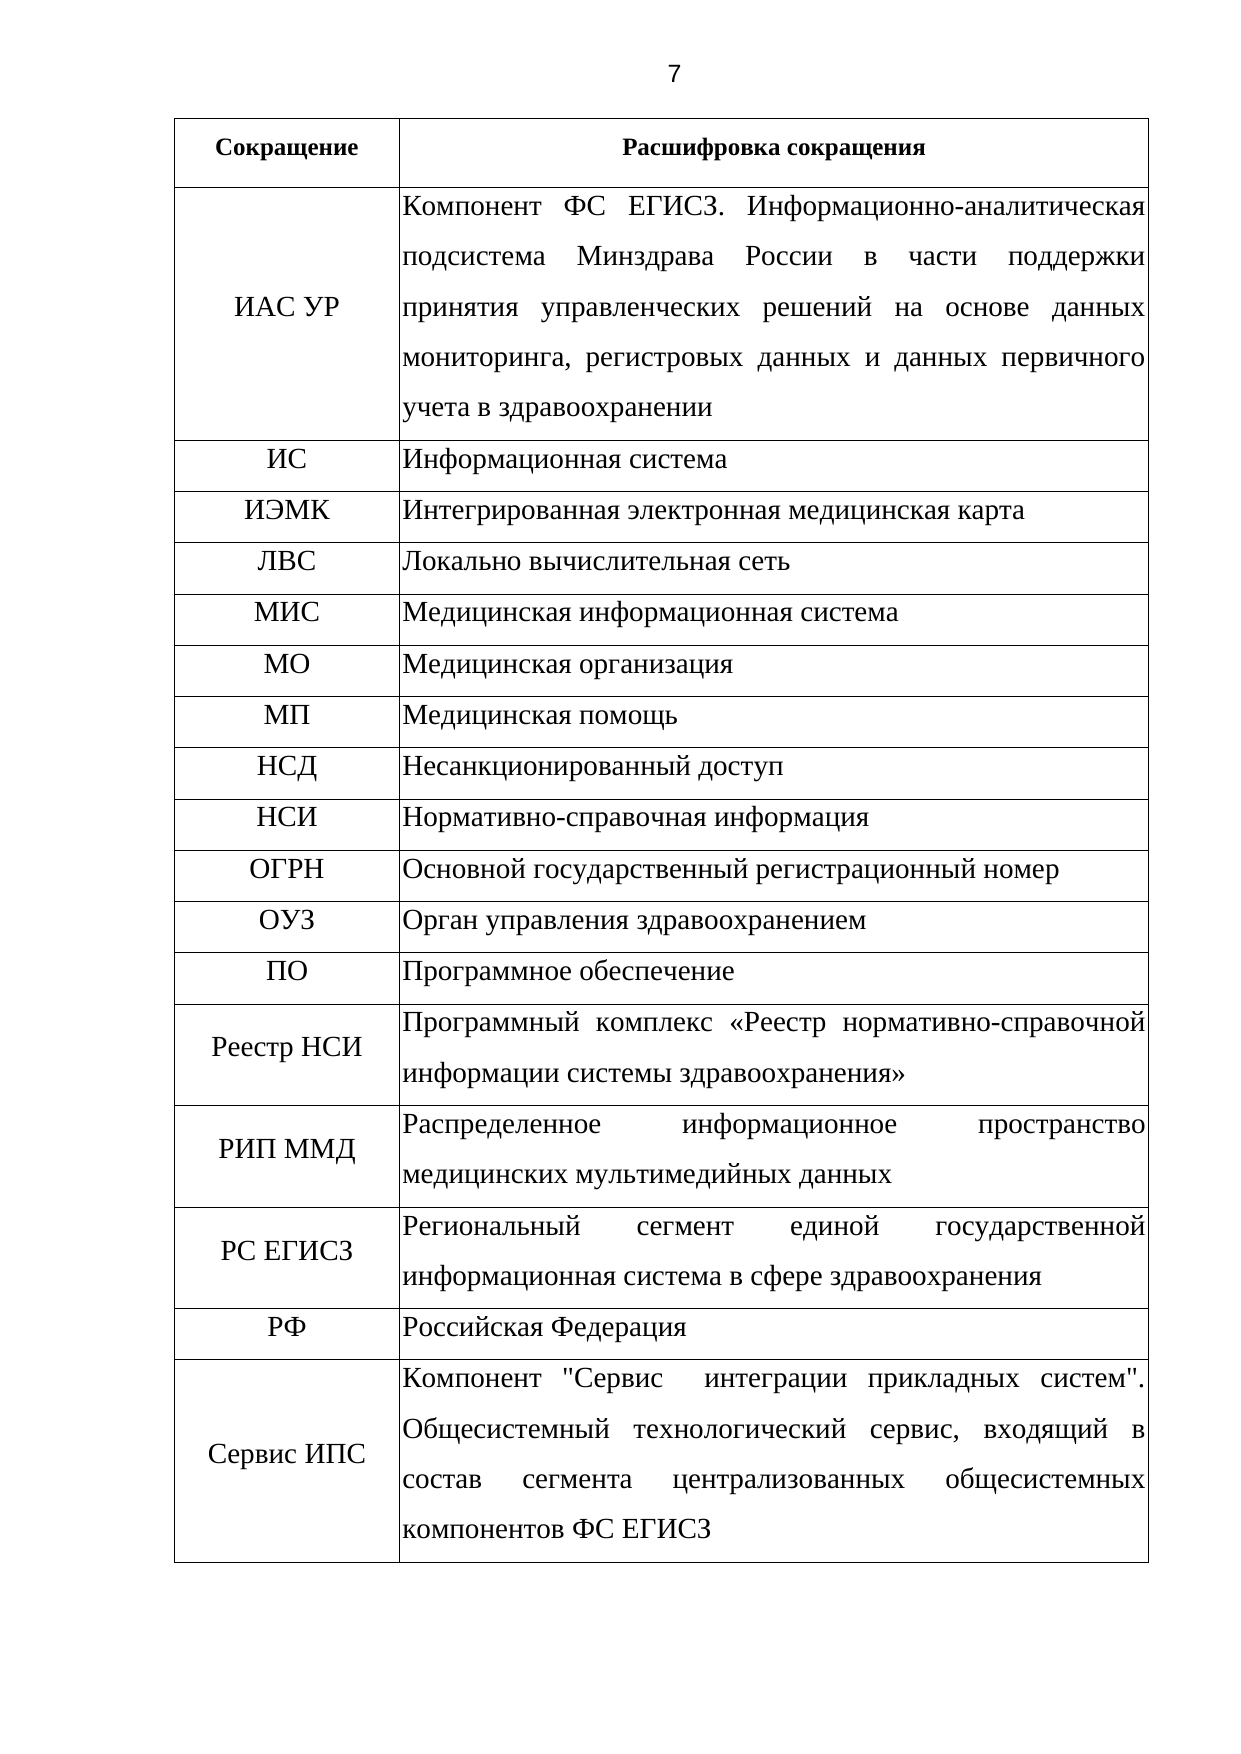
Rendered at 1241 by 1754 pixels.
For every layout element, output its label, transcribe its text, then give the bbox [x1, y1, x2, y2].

table_cell ИАС УР [175, 188, 399, 440]
table_header Расшифровка сокращения [400, 119, 1148, 187]
table_cell Интегрированная электронная медицинская карта [400, 492, 1148, 542]
table_cell Компонент ФС ЕГИСЗ. Информационно-аналитическая подсистема Минздрава России в части поддержки принятия управленческих решений на основе данных мониторинга, регистровых данных и данных первичного учета в здравоохранении [400, 188, 1148, 440]
table_cell МП [175, 697, 399, 747]
table_cell Программный комплекс «Реестр нормативно-справочной информации системы здравоохранения» [400, 1005, 1148, 1105]
table_cell ЛВС [175, 543, 399, 593]
table_cell Информационная система [400, 441, 1148, 491]
table_cell Несанкционированный доступ [400, 748, 1148, 798]
table_cell Реестр НСИ [175, 1005, 399, 1105]
table_cell Медицинская организация [400, 646, 1148, 696]
table_cell Региональный сегмент единой государственной информационная система в сфере здравоохранения [400, 1208, 1148, 1308]
table_cell Распределенное информационное пространство медицинских мультимедийных данных [400, 1106, 1148, 1207]
table_cell РИП ММД [175, 1106, 399, 1207]
table_cell НСИ [175, 800, 399, 850]
table_cell Нормативно-справочная информация [400, 800, 1148, 850]
table_cell Медицинская информационная система [400, 595, 1148, 645]
table_cell Локально вычислительная сеть [400, 543, 1148, 593]
table_cell ОУЗ [175, 902, 399, 952]
table_cell РС ЕГИСЗ [175, 1208, 399, 1308]
table_header Сокращение [175, 119, 399, 187]
table_cell Программное обеспечение [400, 953, 1148, 1003]
table_cell Компонент "Сервис интеграции прикладных систем". Общесистемный технологический сервис, входящий в состав сегмента централизованных общесистемных компонентов ФС ЕГИСЗ [400, 1360, 1148, 1562]
table_cell ИС [175, 441, 399, 491]
table_cell Медицинская помощь [400, 697, 1148, 747]
table_cell ИЭМК [175, 492, 399, 542]
table_cell РФ [175, 1309, 399, 1359]
table_cell МИС [175, 595, 399, 645]
table_cell Российская Федерация [400, 1309, 1148, 1359]
table_cell ОГРН [175, 851, 399, 901]
table_cell Орган управления здравоохранением [400, 902, 1148, 952]
table_cell Основной государственный регистрационный номер [400, 851, 1148, 901]
table_cell Сервис ИПС [175, 1360, 399, 1562]
table_cell НСД [175, 748, 399, 798]
table_cell МО [175, 646, 399, 696]
table_cell ПО [175, 953, 399, 1003]
